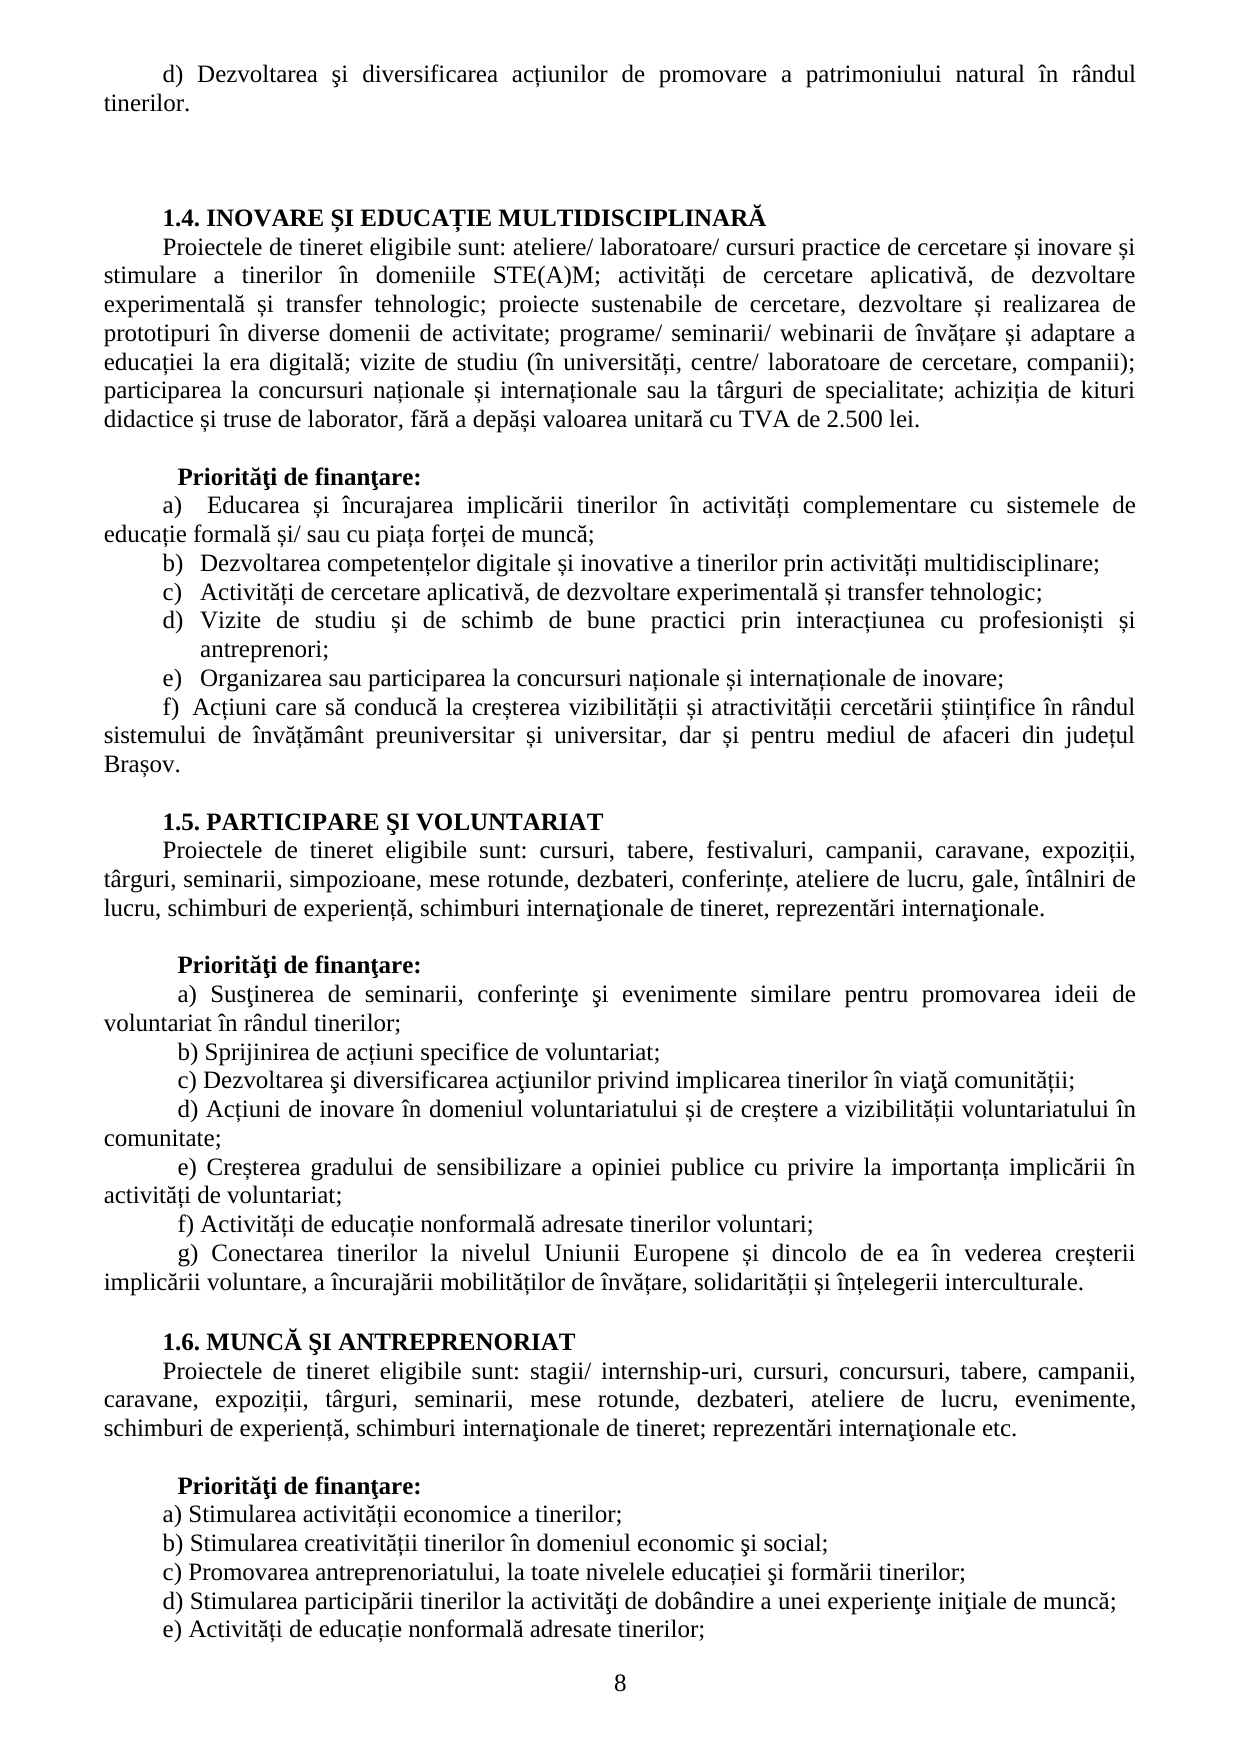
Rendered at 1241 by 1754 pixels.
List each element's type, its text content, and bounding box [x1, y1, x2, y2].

text Priorităţi de finanţare: [103, 1471, 1137, 1499]
text 1.4. INOVARE ȘI EDUCAȚIE MULTIDISCIPLINARĂ [103, 203, 1137, 232]
list Dezvoltarea competențelor digitale și inovative a tinerilor prin activități multidisciplinare; [162, 548, 1137, 577]
text Priorităţi de finanţare: [103, 950, 1137, 979]
text Proiectele de tineret eligibile sunt: cursuri, tabere, festivaluri, campanii, caravane, expoziții, târguri, seminarii, simpozioane, mese rotunde, dezbateri, conferințe, ateliere de lucru, gale, întâlniri de lucru, schimburi de experiență, schimburi internaţionale de tineret, reprezentări internaţionale. [103, 835, 1137, 922]
text g) Conectarea tinerilor la nivelul Uniunii Europene și dincolo de ea în vederea creșterii implicării voluntare, a încurajării mobilităților de învățare, solidarității și înțelegerii interculturale. [103, 1238, 1137, 1295]
text Proiectele de tineret eligibile sunt: ateliere/ laboratoare/ cursuri practice de cercetare și inovare și stimulare a tinerilor în domeniile STE(A)M; activități de cercetare aplicativă, de dezvoltare experimentală și transfer tehnologic; proiecte sustenabile de cercetare, dezvoltare și realizarea de prototipuri în diverse domenii de activitate; programe/ seminarii/ webinarii de învățare și adaptare a educației la era digitală; vizite de studiu (în universități, centre/ laboratoare de cercetare, companii); participarea la concursuri naționale și internaționale sau la târguri de specialitate; achiziția de kituri didactice și truse de laborator, fără a depăși valoarea unitară cu TVA de 2.500 lei. [103, 232, 1137, 433]
text d) Dezvoltarea şi diversificarea acțiunilor de promovare a patrimoniului natural în rândul tinerilor. [103, 59, 1137, 117]
text b) Stimularea creativității tinerilor în domeniul economic şi social; [103, 1528, 1137, 1557]
text d) Acțiuni de inovare în domeniul voluntariatului și de creștere a vizibilității voluntariatului în comunitate; [103, 1094, 1137, 1152]
text 1.6. MUNCĂ ŞI ANTREPRENORIAT [103, 1327, 1137, 1356]
text e) Activități de educație nonformală adresate tinerilor; [103, 1614, 1137, 1643]
text f) Activități de educație nonformală adresate tinerilor voluntari; [103, 1209, 1137, 1238]
list Vizite de studiu și de schimb de bune practici prin interacțiunea cu profesioniști și antreprenori; [162, 605, 1137, 663]
list Acțiuni care să conducă la creșterea vizibilității și atractivității cercetării științifice în rândul sistemului de învățământ preuniversitar și universitar, dar și pentru mediul de afaceri din județul Brașov. [103, 692, 1137, 778]
text e) Creșterea gradului de sensibilizare a opiniei publice cu privire la importanța implicării în activități de voluntariat; [103, 1152, 1137, 1209]
text Priorităţi de finanţare: [103, 462, 1137, 490]
text b) Sprijinirea de acțiuni specifice de voluntariat; [103, 1037, 1137, 1065]
text 1.5. PARTICIPARE ŞI VOLUNTARIAT [103, 807, 1137, 835]
text Proiectele de tineret eligibile sunt: stagii/ internship-uri, cursuri, concursuri, tabere, campanii, caravane, expoziții, târguri, seminarii, mese rotunde, dezbateri, ateliere de lucru, evenimente, schimburi de experiență, schimburi internaţionale de tineret; reprezentări internaţionale etc. [103, 1356, 1137, 1442]
text c) Promovarea antreprenoriatului, la toate nivelele educației şi formării tinerilor; [103, 1557, 1137, 1586]
list Activități de cercetare aplicativă, de dezvoltare experimentală și transfer tehnologic; [162, 577, 1137, 605]
text a) Susţinerea de seminarii, conferinţe şi evenimente similare pentru promovarea ideii de voluntariat în rândul tinerilor; [103, 979, 1137, 1037]
list Organizarea sau participarea la concursuri naționale și internaționale de inovare; [162, 663, 1137, 692]
text d) Stimularea participării tinerilor la activităţi de dobândire a unei experienţe iniţiale de muncă; [103, 1586, 1137, 1614]
text c) Dezvoltarea şi diversificarea acţiunilor privind implicarea tinerilor în viaţă comunității; [103, 1065, 1137, 1094]
list Educarea și încurajarea implicării tinerilor în activități complementare cu sistemele de educație formală și/ sau cu piața forței de muncă; [103, 490, 1137, 548]
text a) Stimularea activității economice a tinerilor; [103, 1499, 1137, 1528]
